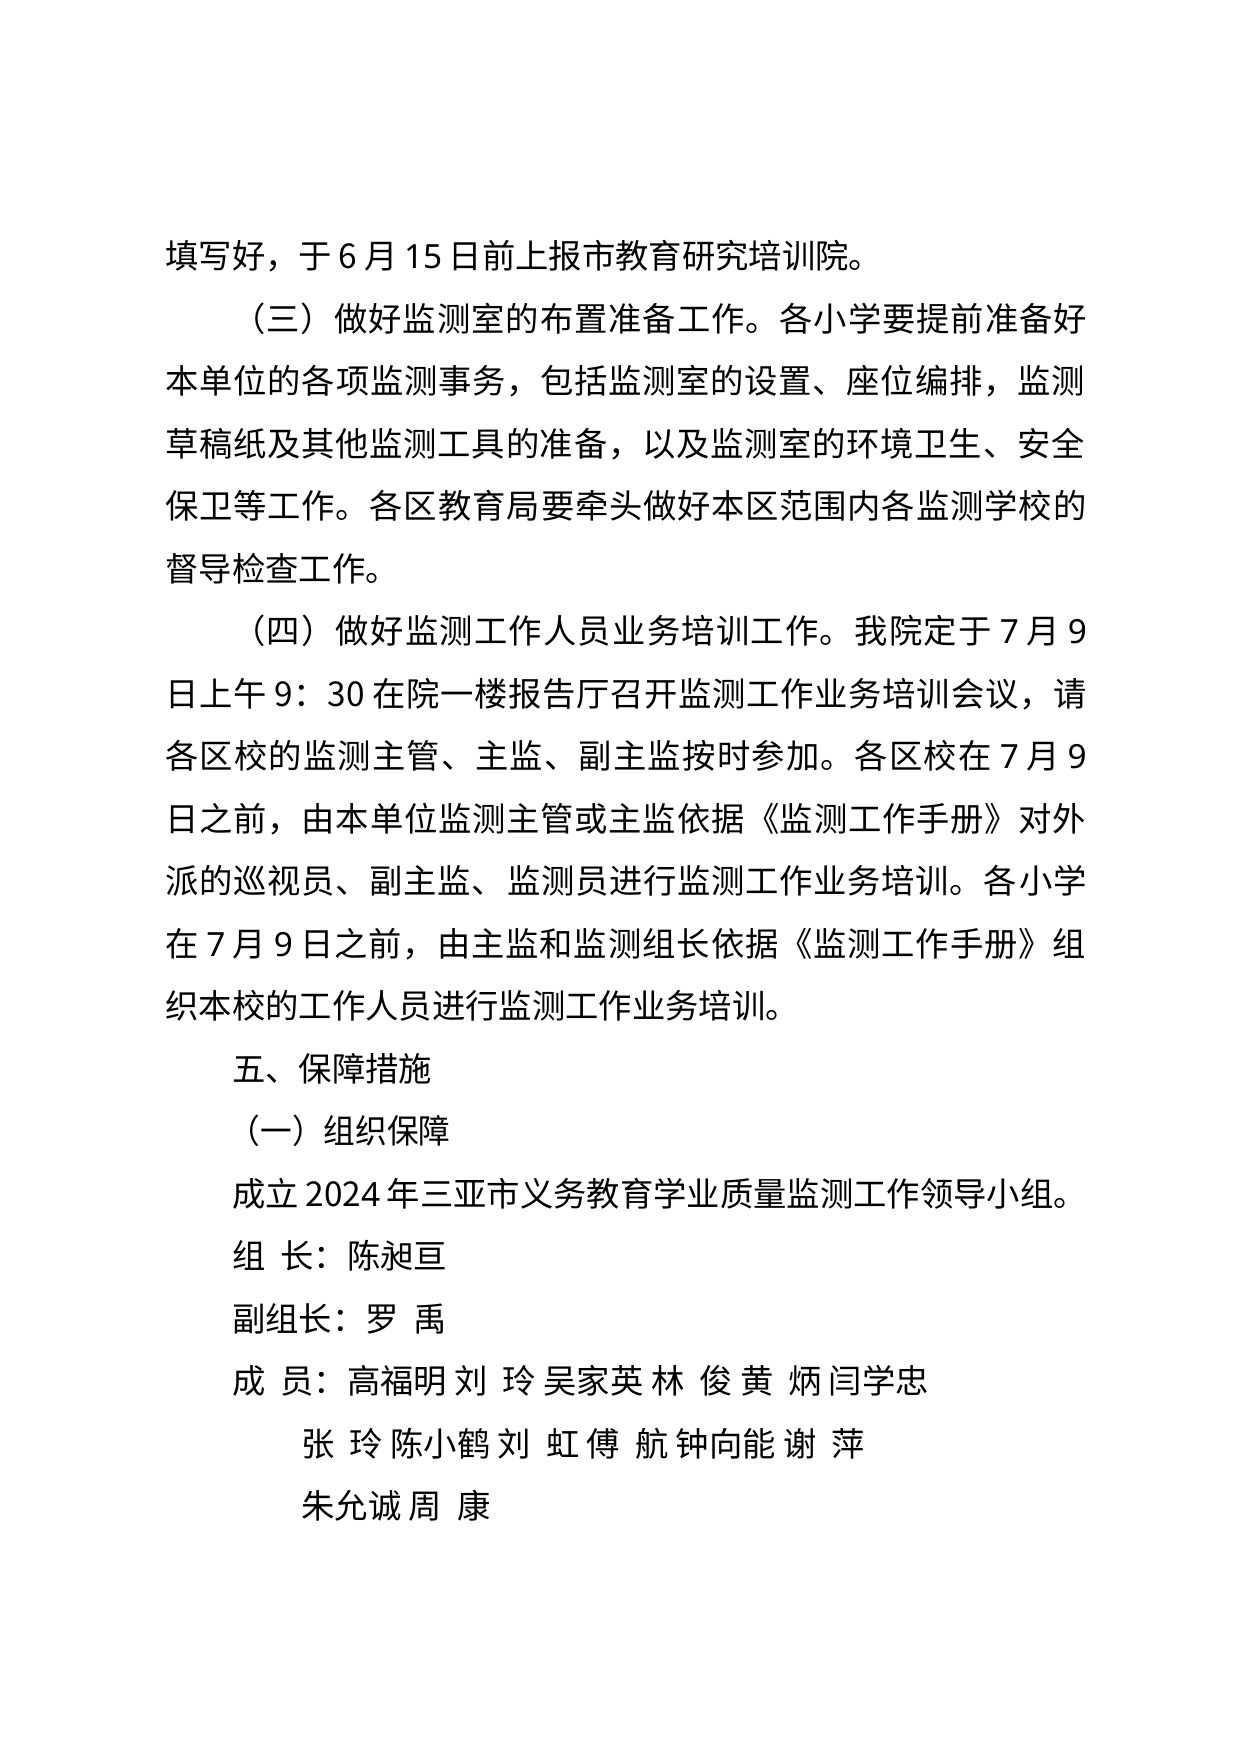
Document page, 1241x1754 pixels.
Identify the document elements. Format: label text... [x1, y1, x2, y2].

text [165, 218, 1087, 281]
text （四）做好监测工作人员业务培训工作。我院定于7月9日上午9：30在院一楼报告厅召开监测工作业务培训会议，请各区校的监测主管、主监、副主监按时参加。各区校在7月9日之前，由本单位监测主管或主监依据《监测工作手册》对外派的巡视员、副主监、监测员进行监测工作业务培训。各小学在7月9日之前，由主监和监测组长依据《监测工作手册》组织本校的工作人员进行监测工作业务培训。 [165, 593, 1087, 1031]
text 成 员：高福明 刘 玲 吴家英 林 俊 黄 炳 闫学忠 [165, 1343, 1087, 1406]
text （三）做好监测室的布置准备工作。各小学要提前准备好本单位的各项监测事务，包括监测室的设置、座位编排，监测草稿纸及其他监测工具的准备，以及监测室的环境卫生、安全保卫等工作。各区教育局要牵头做好本区范围内各监测学校的督导检查工作。 [165, 281, 1087, 593]
text 成立2024年三亚市义务教育学业质量监测工作领导小组。 [165, 1156, 1087, 1218]
text 组 长：陈昶亘 [165, 1218, 1087, 1281]
text 朱允诚 周 康 [165, 1468, 1087, 1531]
text （一）组织保障 [165, 1093, 1087, 1156]
text 五、保障措施 [165, 1031, 1087, 1093]
text 张 玲 陈小鹤 刘 虹 傅 航 钟向能 谢 萍 [165, 1406, 1087, 1468]
text 副组长：罗 禹 [165, 1281, 1087, 1343]
